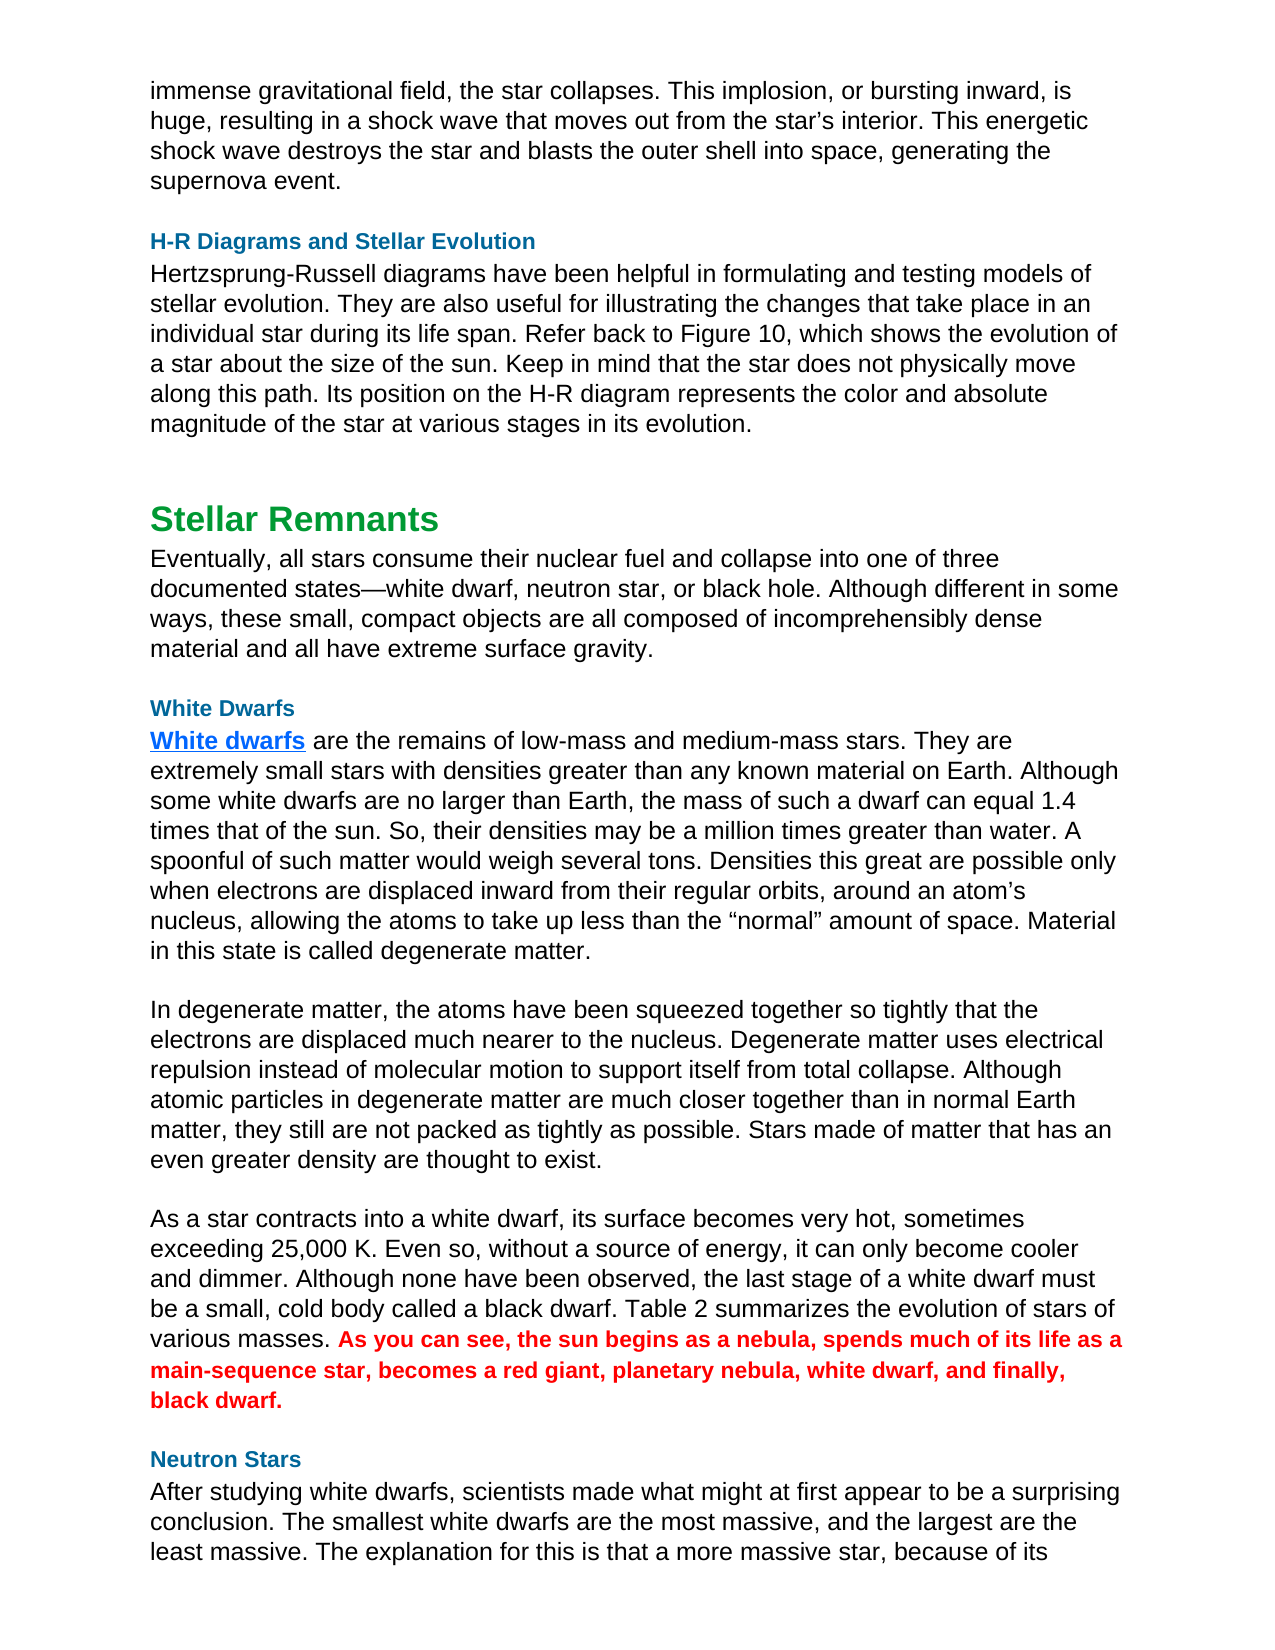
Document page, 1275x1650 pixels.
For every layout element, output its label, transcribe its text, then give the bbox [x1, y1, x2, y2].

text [150, 75, 1125, 195]
text Hertzsprung-Russell diagrams have been helpful in formulating and testing models of stellar evolution. They are also useful for illustrating the changes that take place in an individual star during its life span. Refer back to Figure 10, which shows the evolution of a star about the size of the sun. Keep in mind that the star does not physically move along this path. Its position on the H-R diagram represents the color and absolute magnitude of the star at various stages in its evolution. [150, 257, 1125, 437]
text White Dwarfs [150, 691, 1125, 721]
text Eventually, all stars consume their nuclear fuel and collapse into one of three documented states—white dwarf, neutron star, or black hole. Although different in some ways, these small, compact objects are all composed of incomprehensibly dense material and all have extreme surface gravity. [150, 542, 1125, 662]
text White dwarfs are the remains of low-mass and medium-mass stars. They are extremely small stars with densities greater than any known material on Earth. Although some white dwarfs are no larger than Earth, the mass of such a dwarf can equal 1.4 times that of the sun. So, their densities may be a million times greater than water. A spoonful of such matter would weigh several tons. Densities this great are possible only when electrons are displaced inward from their regular orbits, around an atom’s nucleus, allowing the atoms to take up less than the “normal” amount of space. Material in this state is called degenerate matter. [150, 724, 1125, 964]
text Stellar Remnants [150, 496, 1125, 539]
text H-R Diagrams and Stellar Evolution [150, 224, 1125, 254]
text As a star contracts into a white dwarf, its surface becomes very hot, sometimes exceeding 25,000 K. Even so, without a source of energy, it can only become cooler and dimmer. Although none have been observed, the last stage of a white dwarf must be a small, cold body called a black dwarf. Table 2 summarizes the evolution of stars of various masses. As you can see, the sun begins as a nebula, spends much of its life as a main-sequence star, becomes a red giant, planetary nebula, white dwarf, and finally, black dwarf. [150, 1203, 1125, 1413]
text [150, 1475, 1125, 1565]
text Neutron Stars [150, 1442, 1125, 1472]
text In degenerate matter, the atoms have been squeezed together so tightly that the electrons are displaced much nearer to the nucleus. Degenerate matter uses electrical repulsion instead of molecular motion to support itself from total collapse. Although atomic particles in degenerate matter are much closer together than in normal Earth matter, they still are not packed as tightly as possible. Stars made of matter that has an even greater density are thought to exist. [150, 994, 1125, 1174]
